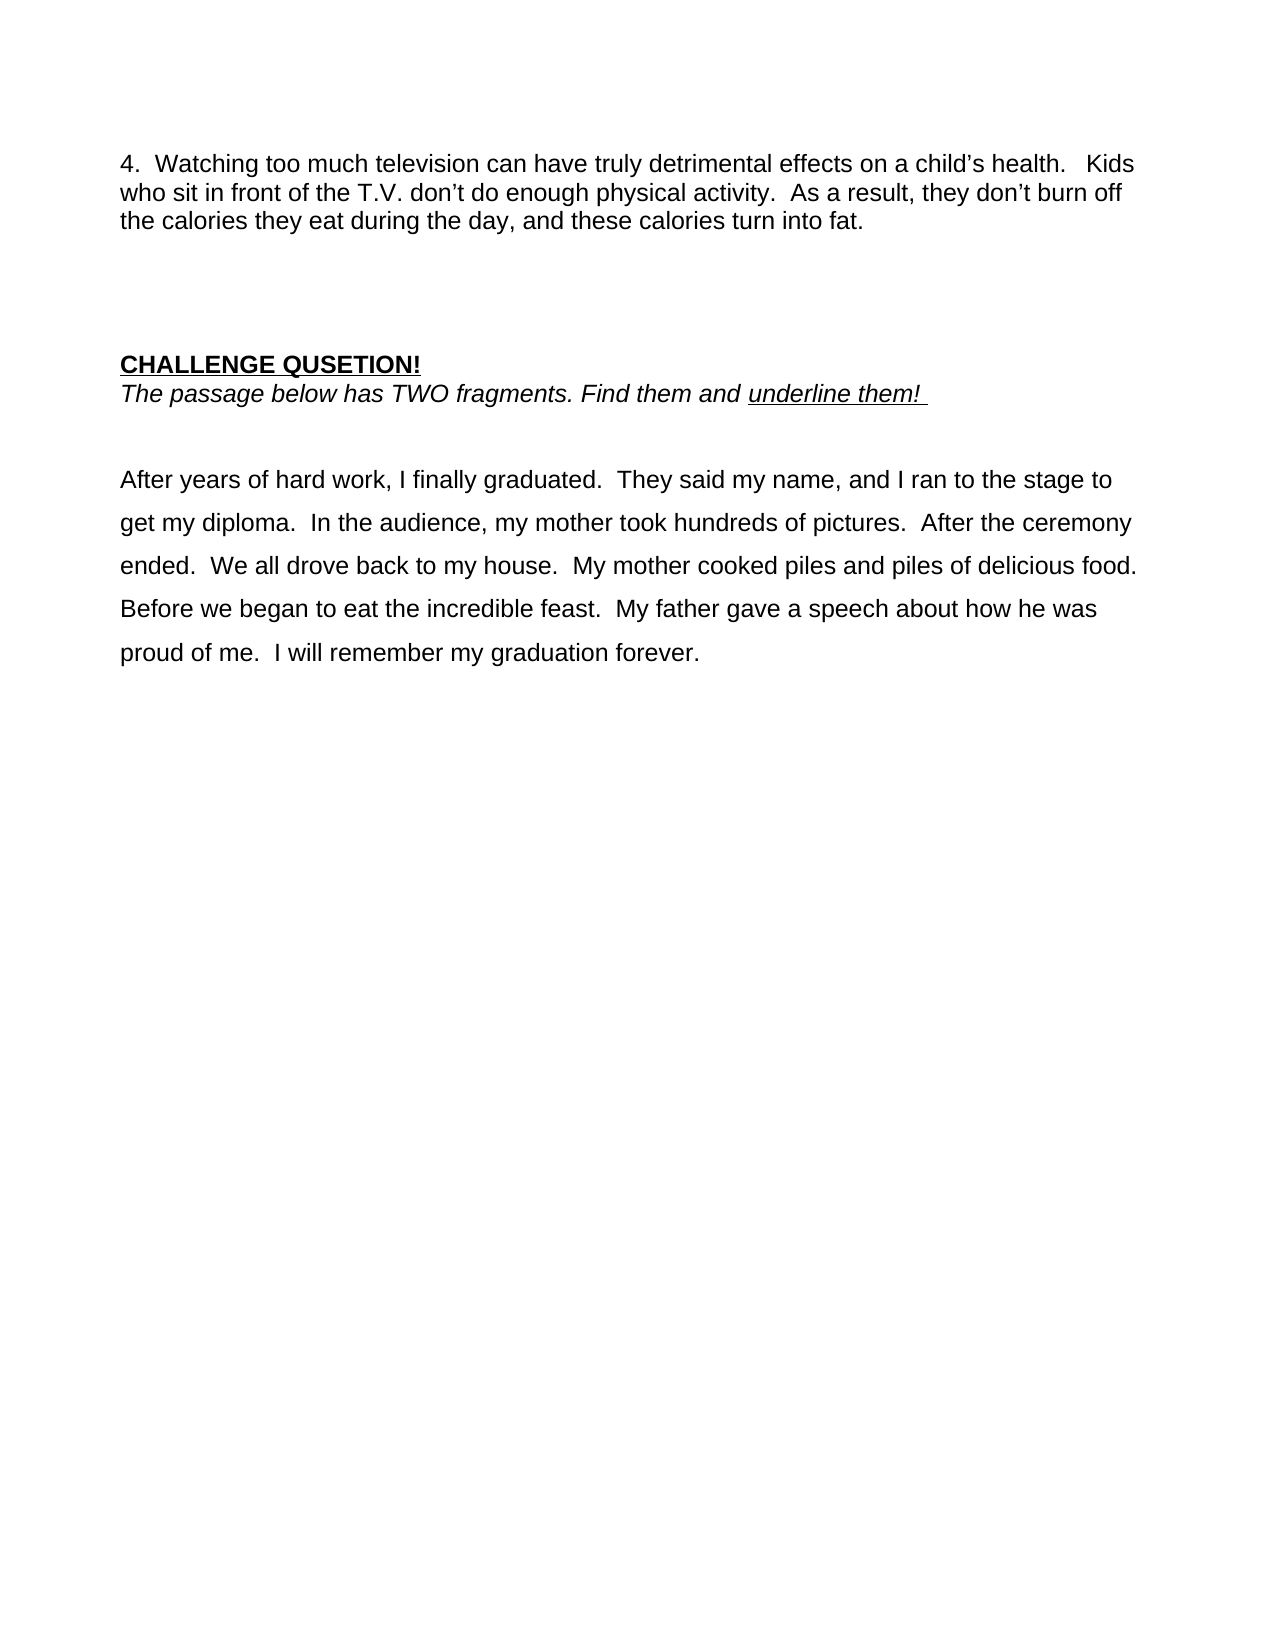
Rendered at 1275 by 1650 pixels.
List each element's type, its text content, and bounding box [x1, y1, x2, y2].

text 4. Watching too much television can have truly detrimental effects on a child’s health. Kids who sit in front of the T.V. don’t do enough physical activity. As a result, they don’t burn off the calories they eat during the day, and these calories turn into fat. [120, 149, 1155, 235]
text CHALLENGE QUSETION! [120, 350, 1155, 379]
text After years of hard work, I finally graduated. They said my name, and I ran to the stage to get my diploma. In the audience, my mother took hundreds of pictures. After the ceremony ended. We all drove back to my house. My mother cooked piles and piles of delicious food. Before we began to eat the incredible feast. My father gave a speech about how he was proud of me. I will remember my graduation forever. [120, 465, 1155, 666]
text The passage below has TWO fragments. Find them and underline them! [120, 379, 1155, 407]
